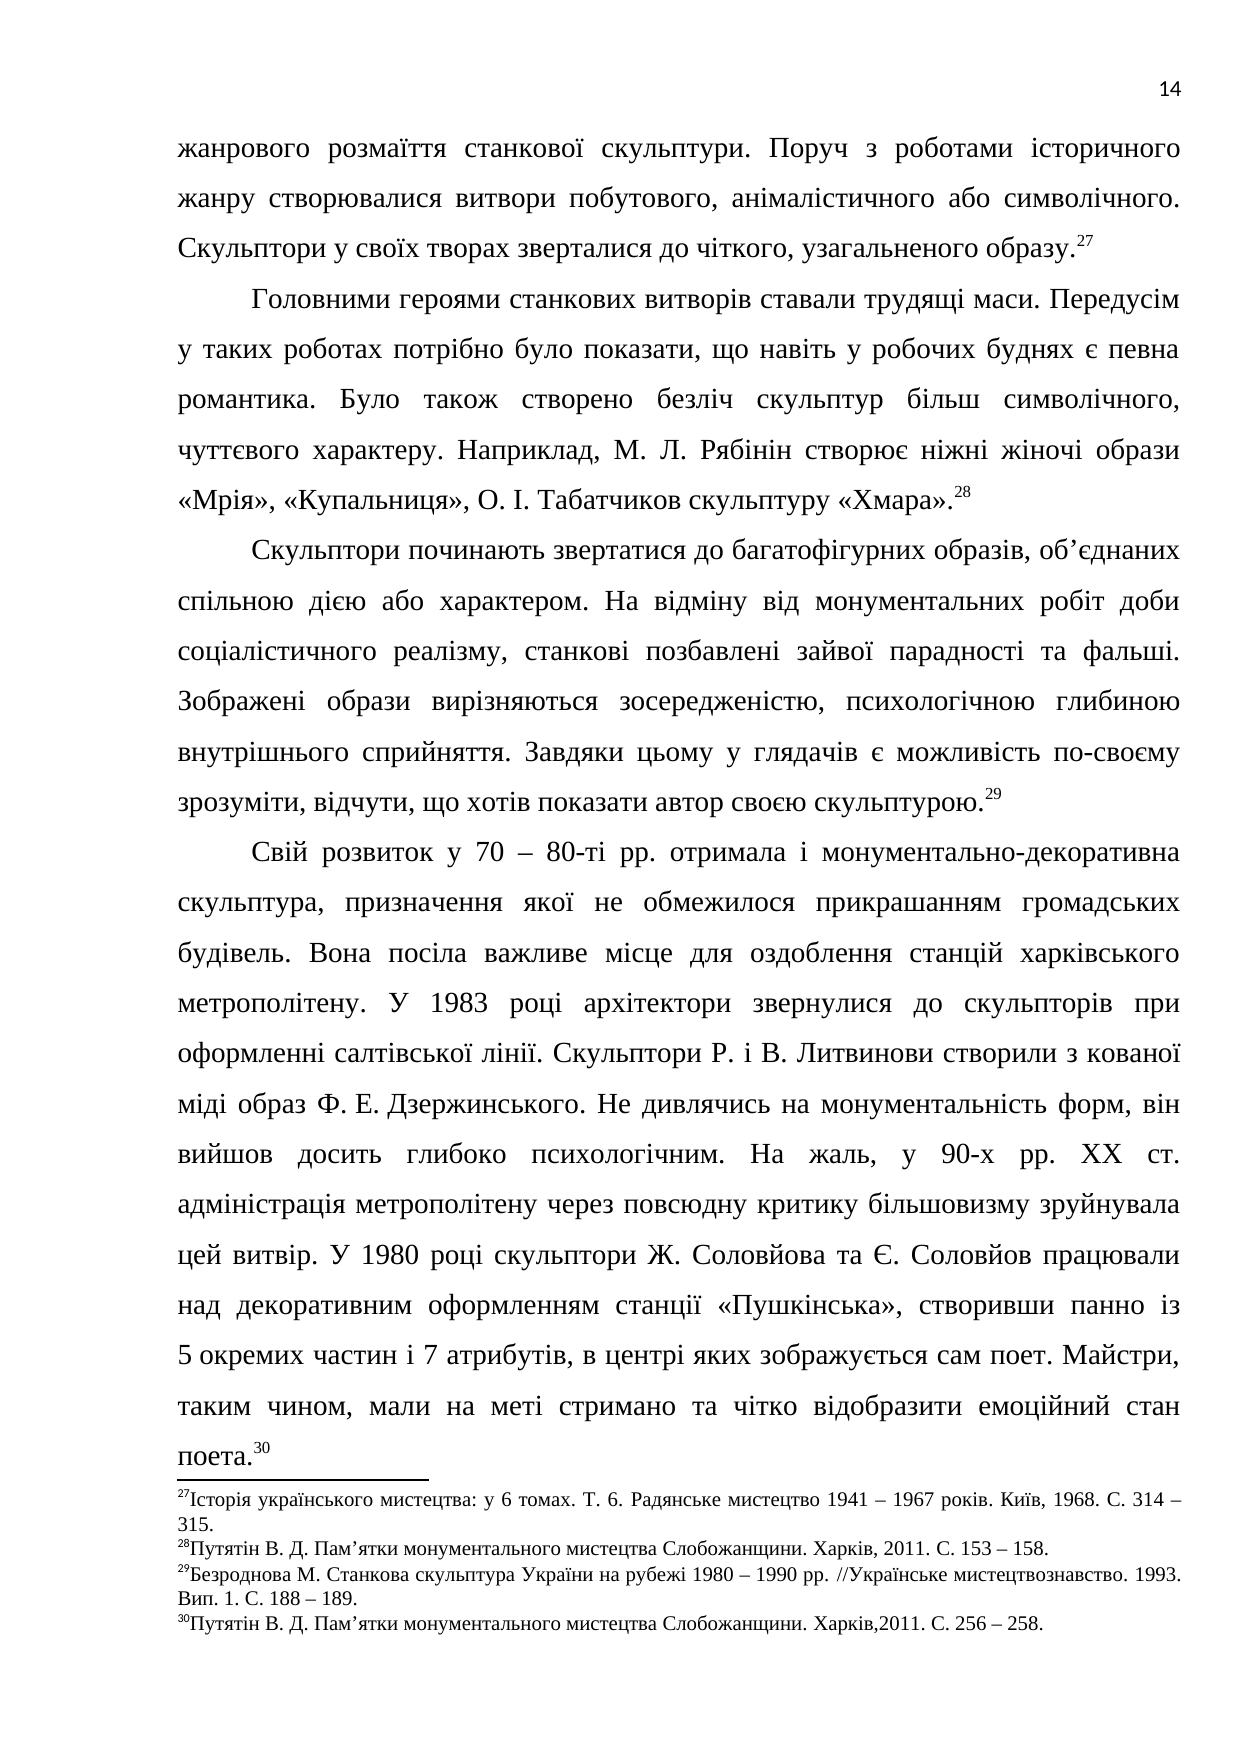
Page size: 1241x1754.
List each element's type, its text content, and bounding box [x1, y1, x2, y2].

text Скульптори починають звертатися до багатофігурних образів, об’єднаних спільною дією або характером. На відміну від монументальних робіт доби соціалістичного реалізму, станкові позбавлені зайвої парадності та фальші. Зображені образи вирізняються зосередженістю, психологічною глибиною внутрішнього сприйняття. Завдяки цьому у глядачів є можливість по-своєму зрозуміти, відчути, що хотів показати автор своєю скульптурою. [177, 532, 1181, 817]
text Головними героями станкових витворів ставали трудящі маси. Передусім у таких роботах потрібно було показати, що навіть у робочих буднях є певна романтика. Було також створено безліч скульптур більш символічного, чуттєвого характеру. Наприклад, М. Л. Рябінін створює ніжні жіночі образи «Мрія», «Купальниця», О. І. Табатчиков скульптуру «Хмара». [177, 281, 1181, 516]
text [177, 130, 1181, 264]
text Свій розвиток у 70 – 80-ті рр. отримала і монументально-декоративна скульптура, призначення якої не обмежилося прикрашанням громадських будівель. Вона посіла важливе місце для оздоблення станцій харківського метрополітену. У 1983 році архітектори звернулися до скульпторів при оформленні салтівської лінії. Скульптори Р. і В. Литвинови створили з кованої міді образ Ф. Е. Дзержинського. Не дивлячись на монументальність форм, він вийшов досить глибоко психологічним. На жаль, у 90-х рр. ХХ ст. адміністрація метрополітену через повсюдну критику більшовизму зруйнувала цей витвір. У 1980 році скульптори Ж. Соловйова та Є. Соловйов працювали над декоративним оформленням станції «Пушкінська», створивши панно із 5 окремих частин і 7 атрибутів, в центрі яких зображується сам поет. Майстри, таким чином, мали на меті стримано та чітко відобразити емоційний стан поета. [177, 834, 1181, 1472]
